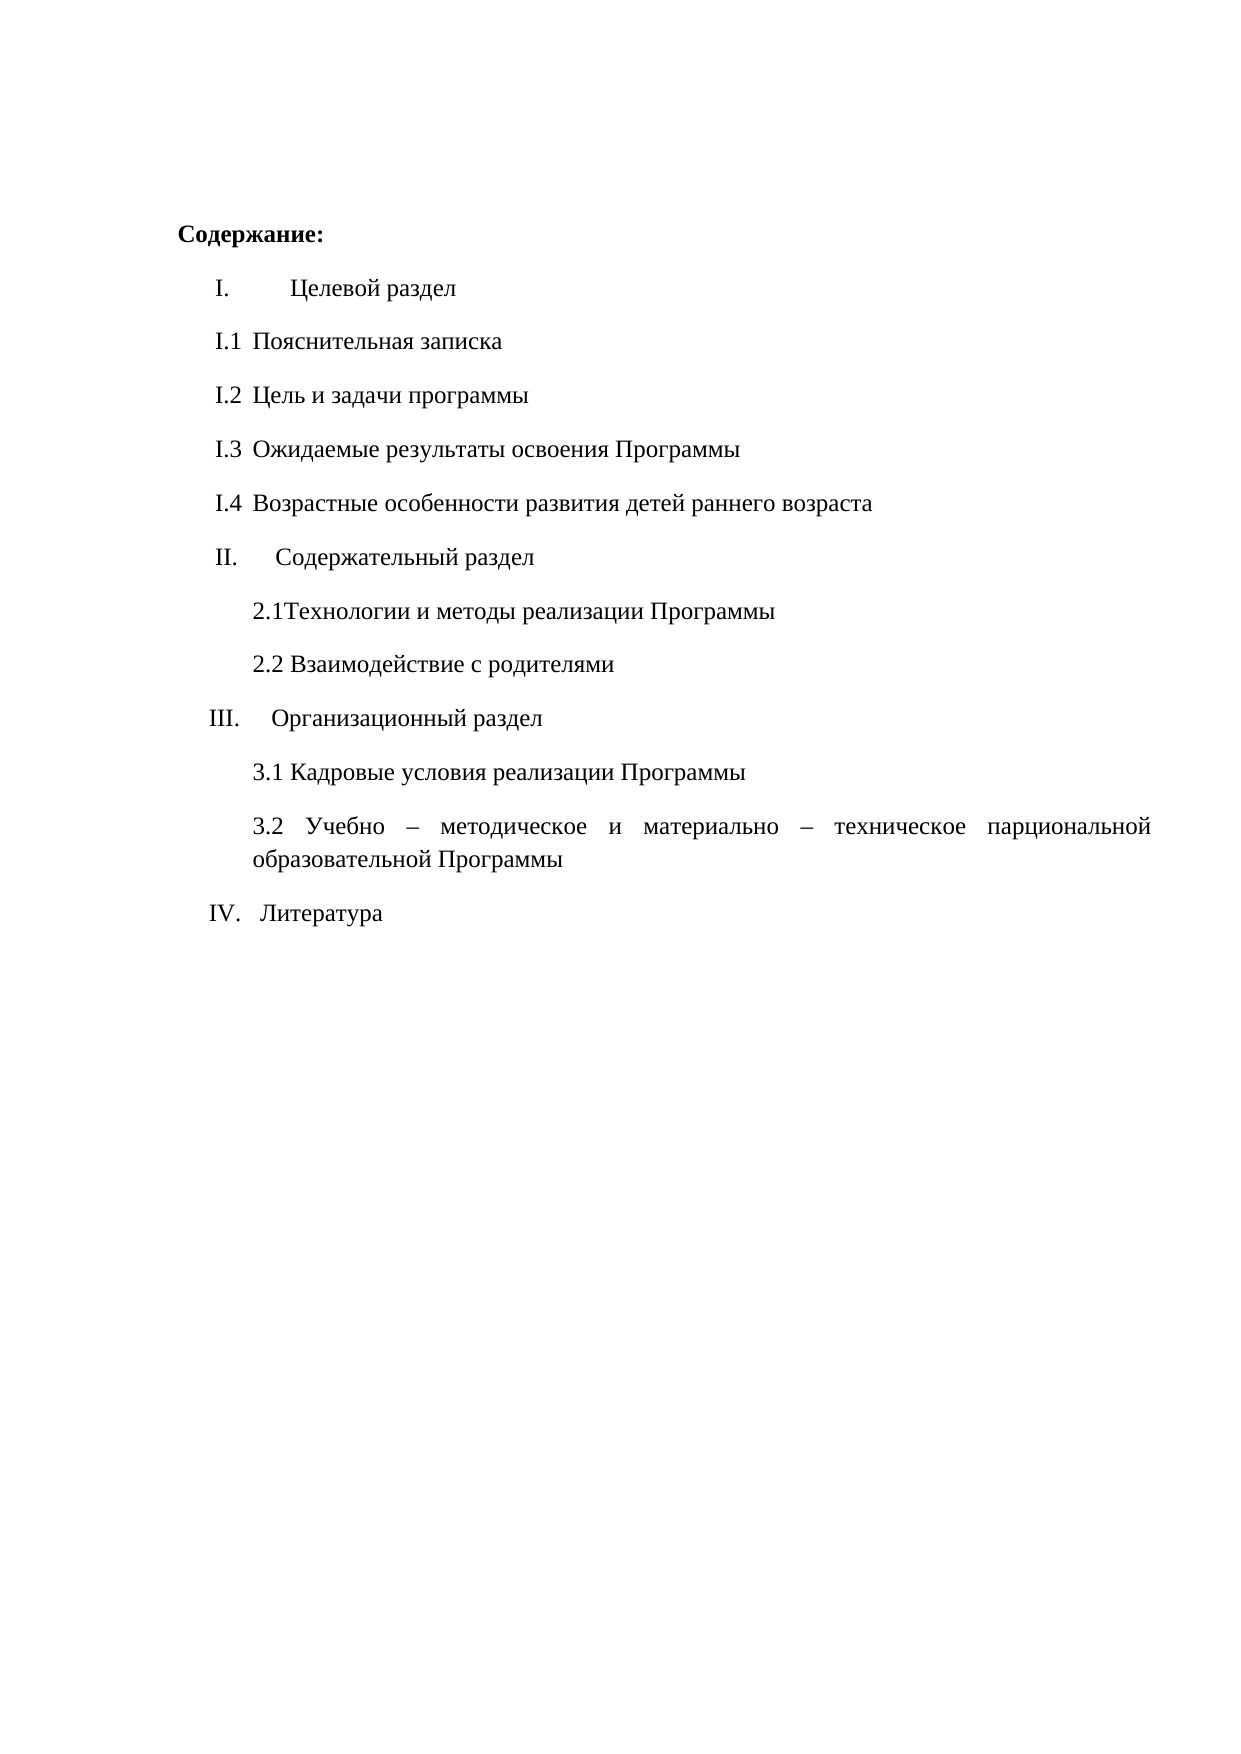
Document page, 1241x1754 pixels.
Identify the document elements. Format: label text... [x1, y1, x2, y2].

list Возрастные особенности развития детей раннего возраста [215, 488, 1152, 517]
list Цель и задачи программы [215, 380, 1152, 409]
text 3.2 Учебно – методическое и материально – техническое парциональной образовательной Программы [252, 811, 1152, 873]
text III. Организационный раздел [177, 703, 1152, 732]
text 2.1Технологии и методы реализации Программы [252, 596, 1152, 624]
text 2.2 Взаимодействие с родителями [252, 649, 1152, 678]
text Содержание: [177, 219, 1152, 247]
list Целевой раздел [215, 273, 1152, 301]
list Пояснительная записка [215, 326, 1152, 355]
text IV. Литература [177, 898, 1152, 927]
list Ожидаемые результаты освоения Программы [215, 434, 1152, 463]
text 3.1 Кадровые условия реализации Программы [252, 757, 1152, 786]
text II. Содержательный раздел [215, 542, 1152, 571]
